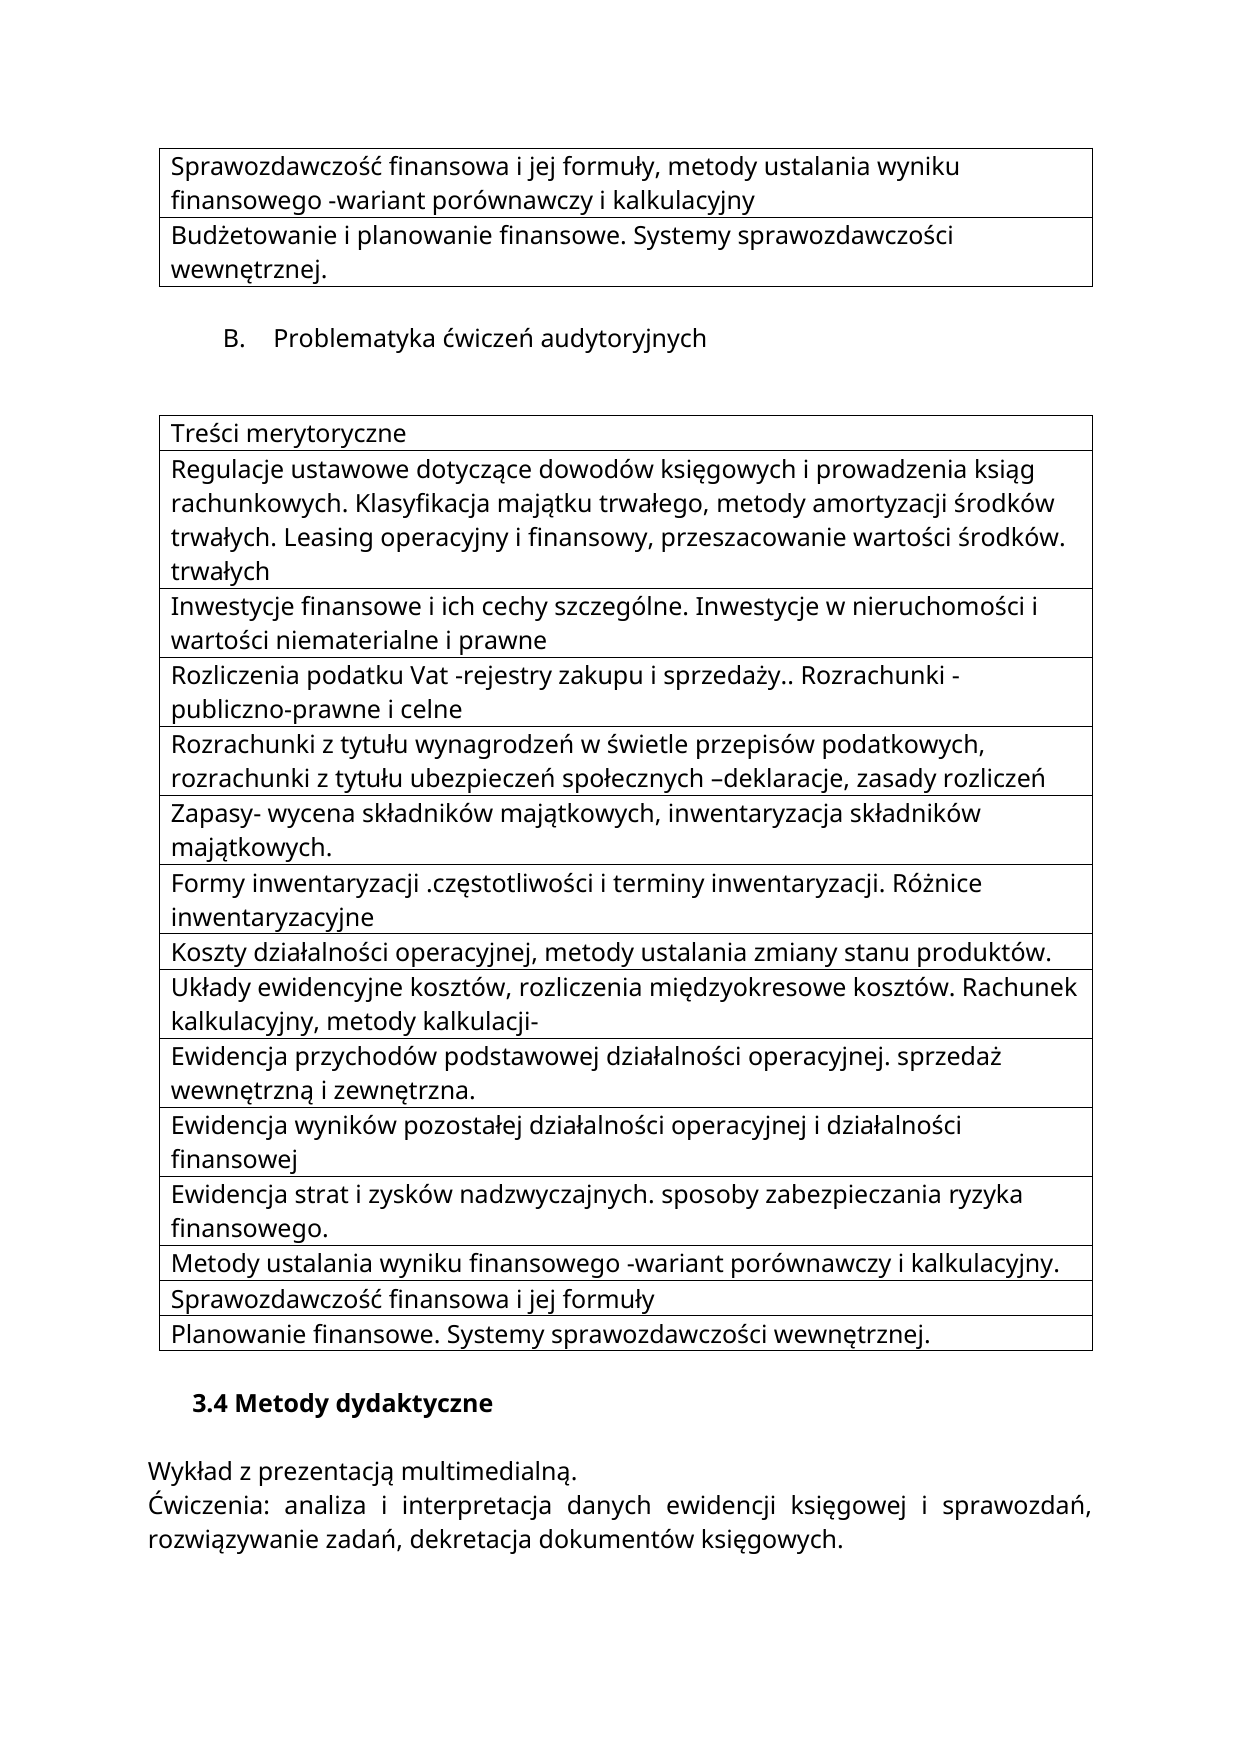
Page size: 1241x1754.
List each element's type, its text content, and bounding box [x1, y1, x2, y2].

table_cell Budżetowanie i planowanie finansowe. Systemy sprawozdawczości wewnętrznej. [160, 218, 1092, 286]
table_cell Rozrachunki z tytułu wynagrodzeń w świetle przepisów podatkowych, rozrachunki z tytułu ubezpieczeń społecznych –deklaracje, zasady rozliczeń [160, 727, 1092, 795]
table_cell Sprawozdawczość finansowa i jej formuły [160, 1281, 1092, 1315]
table_cell Inwestycje finansowe i ich cechy szczególne. Inwestycje w nieruchomości i wartości niematerialne i prawne [160, 589, 1092, 657]
list Problematyka ćwiczeń audytoryjnych [223, 321, 1093, 355]
table_cell Ewidencja wyników pozostałej działalności operacyjnej i działalności finansowej [160, 1108, 1092, 1176]
table_cell Formy inwentaryzacji .częstotliwości i terminy inwentaryzacji. Różnice inwentaryzacyjne [160, 865, 1092, 933]
table_cell Regulacje ustawowe dotyczące dowodów księgowych i prowadzenia ksiąg rachunkowych. Klasyfikacja majątku trwałego, metody amortyzacji środków trwałych. Leasing operacyjny i finansowy, przeszacowanie wartości środków. trwałych [160, 451, 1092, 587]
table_cell Sprawozdawczość finansowa i jej formuły, metody ustalania wyniku finansowego -wariant porównawczy i kalkulacyjny [160, 149, 1092, 217]
table_header Treści merytoryczne [160, 416, 1092, 450]
table_cell Metody ustalania wyniku finansowego -wariant porównawczy i kalkulacyjny. [160, 1246, 1092, 1280]
table_cell Ewidencja przychodów podstawowej działalności operacyjnej. sprzedaż wewnętrzną i zewnętrzna. [160, 1039, 1092, 1107]
table_cell Planowanie finansowe. Systemy sprawozdawczości wewnętrznej. [160, 1316, 1092, 1350]
text Ćwiczenia: analiza i interpretacja danych ewidencji księgowej i sprawozdań, rozwiązywanie zadań, dekretacja dokumentów księgowych. [148, 1488, 1093, 1556]
table_cell Rozliczenia podatku Vat -rejestry zakupu i sprzedaży.. Rozrachunki -publiczno-prawne i celne [160, 658, 1092, 726]
text 3.4 Metody dydaktyczne [192, 1386, 1093, 1419]
table_cell Układy ewidencyjne kosztów, rozliczenia międzyokresowe kosztów. Rachunek kalkulacyjny, metody kalkulacji- [160, 970, 1092, 1038]
table_cell Ewidencja strat i zysków nadzwyczajnych. sposoby zabezpieczania ryzyka finansowego. [160, 1177, 1092, 1245]
table_cell Zapasy- wycena składników majątkowych, inwentaryzacja składników majątkowych. [160, 796, 1092, 864]
text Wykład z prezentacją multimedialną. [148, 1454, 1093, 1488]
table_cell Koszty działalności operacyjnej, metody ustalania zmiany stanu produktów. [160, 934, 1092, 968]
